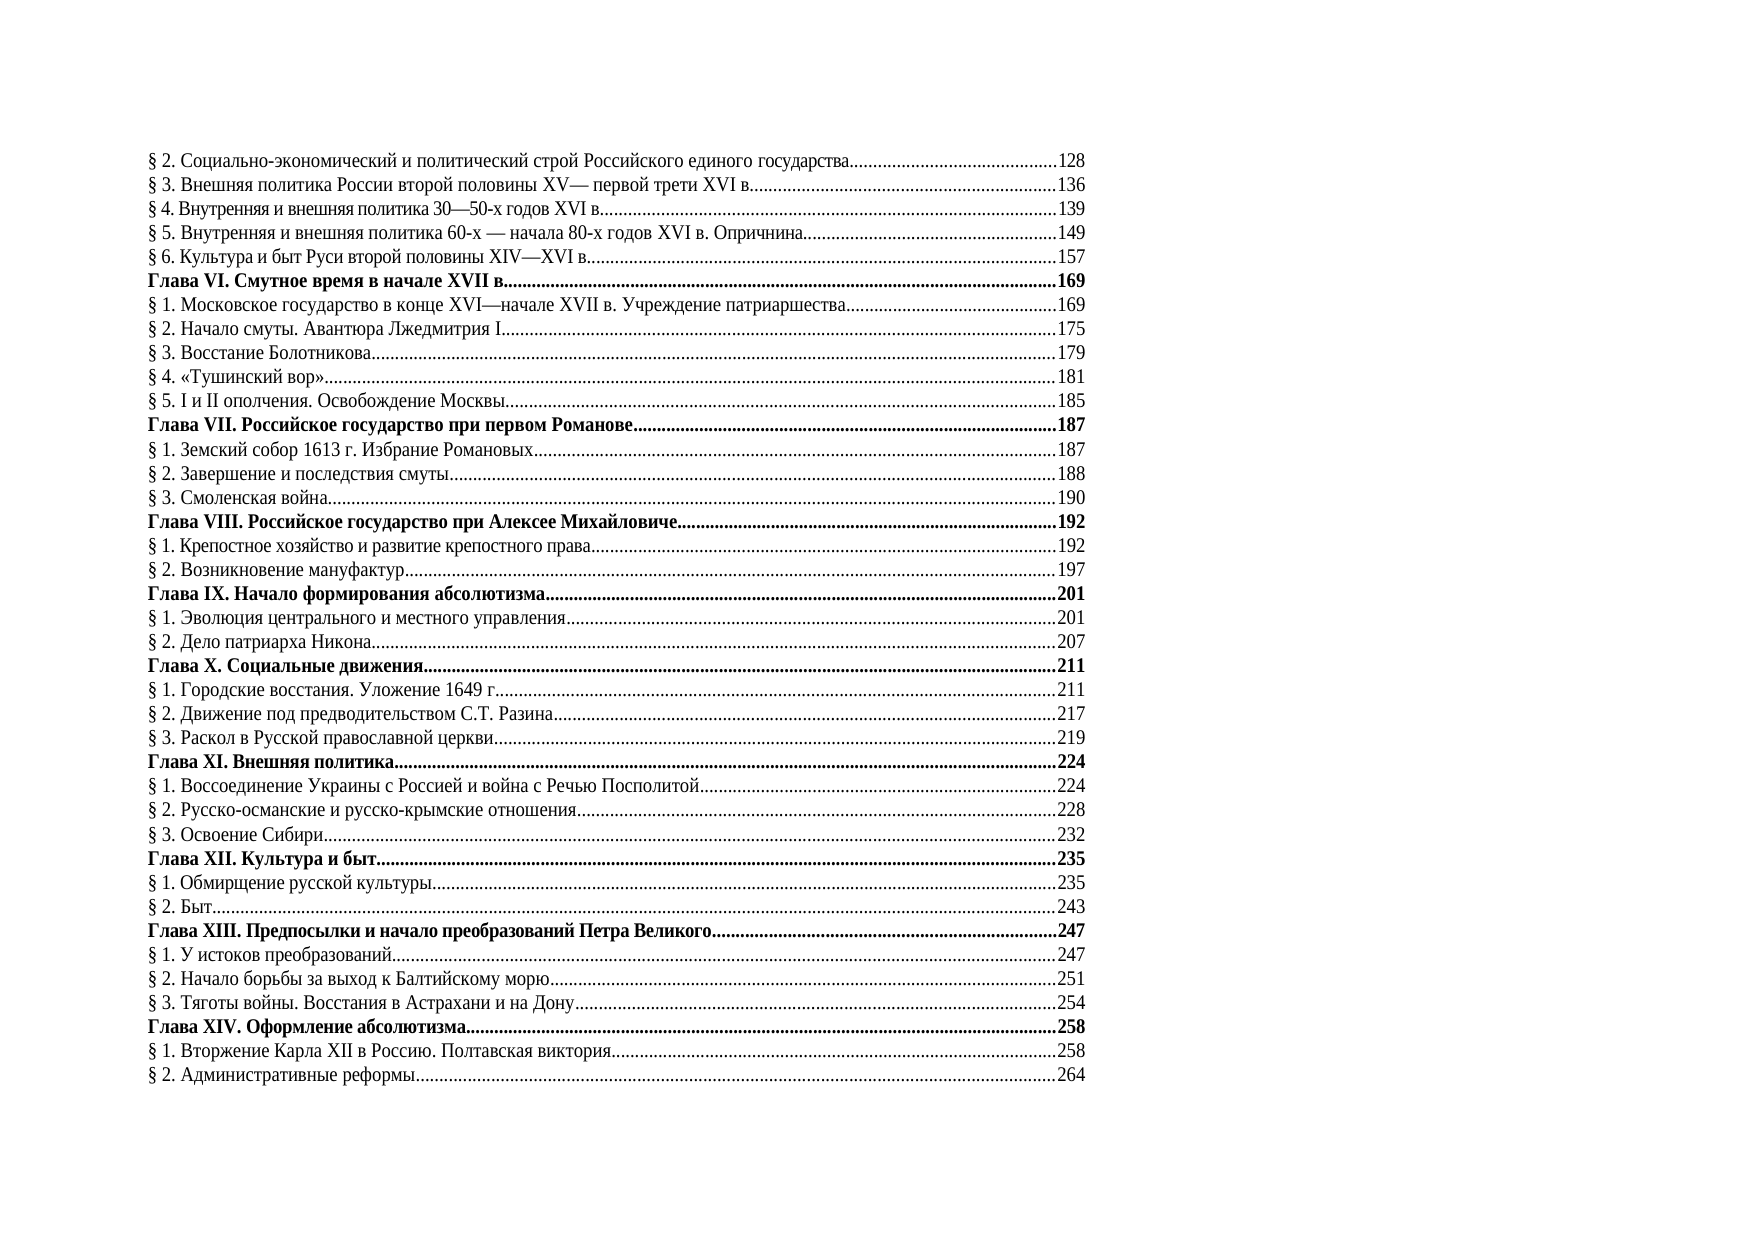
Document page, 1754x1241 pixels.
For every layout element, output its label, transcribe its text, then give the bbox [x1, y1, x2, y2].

text § 1. Воссоединение Украины с Россией и война с Речью Посполитой 224 [148, 773, 1064, 797]
text § 2. Завершение и последствия смуты 188 [148, 461, 1064, 484]
text § 2. Начало борьбы за выход к Балтийскому морю 251 [148, 966, 1064, 990]
text § 3. Внешняя политика России второй половины XV— первой трети XVI в 136 [148, 172, 1064, 196]
text § 3. Смоленская война 190 [148, 484, 1064, 509]
text § 2. Дело патриарха Никона 207 [148, 629, 1064, 653]
text § 1. У истоков преобразований 247 [148, 942, 1064, 966]
text § 6. Культура и быт Руси второй половины XIV—XVI в 157 [148, 244, 1064, 268]
text § 2. Русско-османские и русско-крымские отношения 228 [148, 797, 1064, 821]
text § 1. Обмирщение русской культуры 235 [148, 869, 1064, 894]
text Глава XII. Культура и быт 235 [148, 846, 1064, 869]
text § 2. Начало смуты. Авантюра Лжедмитрия I 175 [148, 316, 1064, 340]
text Глава XIV. Оформление абсолютизма 258 [148, 1014, 1064, 1038]
text § 1. Вторжение Карла XII в Россию. Полтавская виктория 258 [148, 1038, 1064, 1062]
text § 2. Движение под предводительством С.Т. Разина 217 [148, 701, 1064, 725]
text Глава IX. Начало формирования абсолютизма 201 [148, 581, 1064, 605]
text § 5. Внутренняя и внешняя политика 60-х — начала 80-х годов XVI в. Опричнина 149 [148, 220, 1064, 244]
text § 2. Возникновение мануфактур 197 [148, 557, 1064, 581]
text § 3. Раскол в Русской православной церкви 219 [148, 725, 1064, 749]
text § 2. Быт 243 [148, 894, 1064, 918]
text Глава XI. Внешняя политика 224 [148, 749, 1064, 773]
text § 1. Московское государство в конце XVI—начале XVII в. Учреждение патриаршества 169 [148, 292, 1064, 316]
text § 1. Эволюция центрального и местного управления 201 [148, 605, 1064, 629]
text § 2. Социально-экономический и политический строй Российского единого государства 128 [148, 148, 1064, 172]
text Глава Х. Социальные движения 211 [148, 653, 1064, 677]
text § 5. I и II ополчения. Освобождение Москвы 185 [148, 388, 1064, 412]
text § 3. Тяготы войны. Восстания в Астрахани и на Дону 254 [148, 990, 1064, 1014]
text Глава VII. Российское государство при первом Романове 187 [148, 412, 1064, 436]
text § 4. Внутренняя и внешняя политика 30—50-х годов XVI в 139 [148, 196, 1064, 220]
text § 1. Земский собор 1613 г. Избрание Романовых 187 [148, 436, 1064, 461]
text Глава VI. Смутное время в начале XVII в 169 [148, 268, 1064, 292]
text § 1. Крепостное хозяйство и развитие крепостного права 192 [148, 533, 1064, 557]
text § 3. Восстание Болотникова 179 [148, 340, 1064, 364]
text Глава VIII. Российское государство при Алексее Михайловиче 192 [148, 509, 1064, 533]
text § 3. Освоение Сибири 232 [148, 821, 1064, 846]
text Глава XIII. Предпосылки и начало преобразований Петра Великого 247 [148, 918, 1064, 942]
text § 4. «Тушинский вор» 181 [148, 364, 1064, 388]
text § 1. Городские восстания. Уложение 1649 г 211 [148, 677, 1064, 701]
text § 2. Административные реформы 264 [148, 1062, 1064, 1086]
